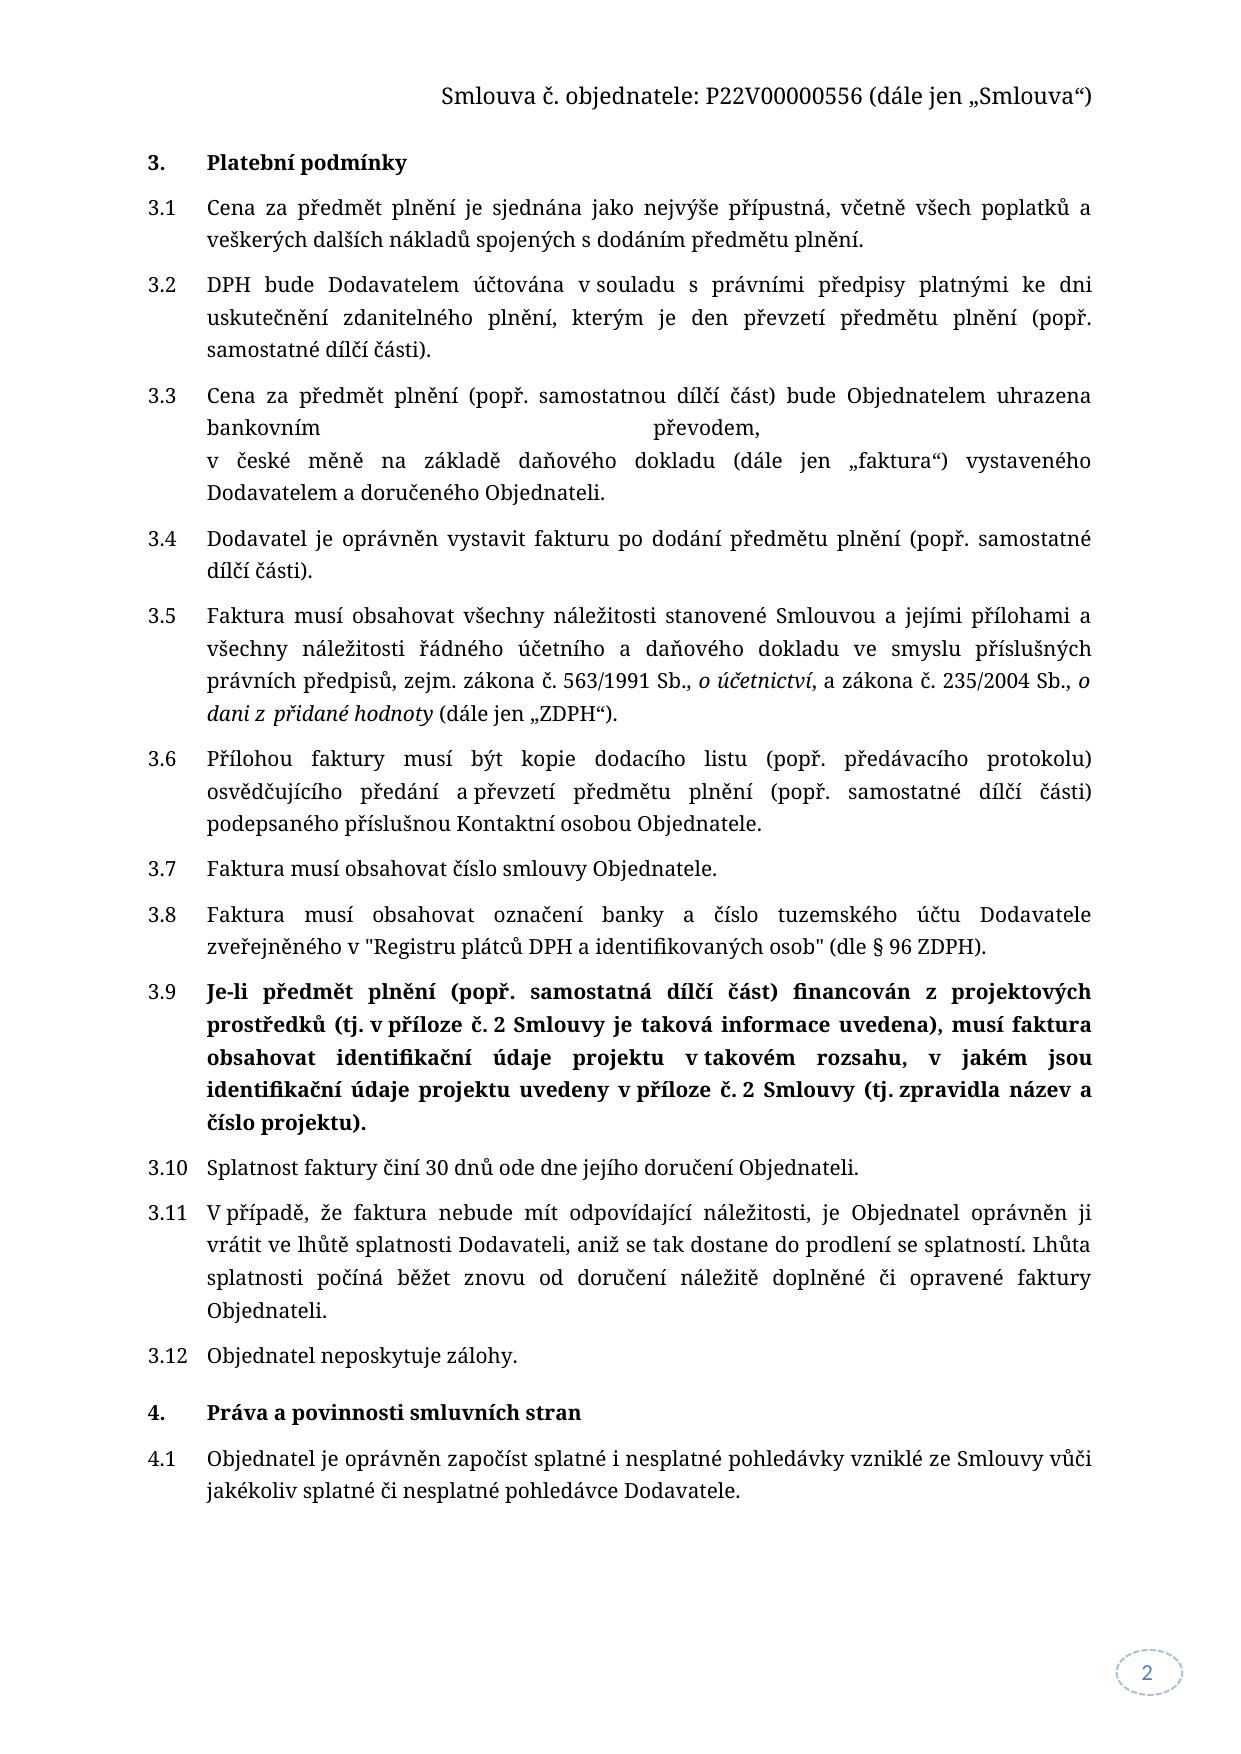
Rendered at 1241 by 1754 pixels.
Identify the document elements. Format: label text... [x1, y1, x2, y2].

list Přílohou faktury musí být kopie dodacího listu (popř. předávacího protokolu) osvědčujícího předání a převzetí předmětu plnění (popř. samostatné dílčí části) podepsaného příslušnou Kontaktní osobou Objednatele. [148, 744, 1093, 838]
list Cena za předmět plnění je sjednána jako nejvýše přípustná, včetně všech poplatků a veškerých dalších nákladů spojených s dodáním předmětu plnění. [148, 193, 1093, 254]
list V případě, že faktura nebude mít odpovídající náležitosti, je Objednatel oprávněn ji vrátit ve lhůtě splatnosti Dodavateli, aniž se tak dostane do prodlení se splatností. Lhůta splatnosti počíná běžet znovu od doručení náležitě doplněné či opravené faktury Objednateli. [148, 1198, 1093, 1324]
list Faktura musí obsahovat číslo smlouvy Objednatele. [148, 854, 1093, 883]
list Objednatel neposkytuje zálohy. [148, 1341, 1093, 1369]
list DPH bude Dodavatelem účtována v souladu s právními předpisy platnými ke dni uskutečnění zdanitelného plnění, kterým je den převzetí předmětu plnění (popř. samostatné dílčí části). [148, 270, 1093, 364]
list Faktura musí obsahovat všechny náležitosti stanovené Smlouvou a jejími přílohami a všechny náležitosti řádného účetního a daňového dokladu ve smyslu příslušných právních předpisů, zejm. zákona č. 563/1991 Sb., o účetnictví, a zákona č. 235/2004 Sb., o dani z přidané hodnoty (dále jen „ZDPH“). [148, 601, 1093, 728]
list Faktura musí obsahovat označení banky a číslo tuzemského účtu Dodavatele zveřejněného v "Registru plátců DPH a identifikovaných osob" (dle § 96 ZDPH). [148, 900, 1093, 961]
list Objednatel je oprávněn započíst splatné i nesplatné pohledávky vzniklé ze Smlouvy vůči jakékoliv splatné či nesplatné pohledávce Dodavatele. [148, 1444, 1093, 1505]
list Práva a povinnosti smluvních stran [148, 1398, 1093, 1427]
list Je-li předmět plnění (popř. samostatná dílčí část) financován z projektových prostředků (tj. v příloze č. 2 Smlouvy je taková informace uvedena), musí faktura obsahovat identifikační údaje projektu v takovém rozsahu, v jakém jsou identifikační údaje projektu uvedeny v příloze č. 2 Smlouvy (tj. zpravidla název a číslo projektu). [148, 977, 1093, 1136]
list Platební podmínky [148, 148, 1093, 176]
list Dodavatel je oprávněn vystavit fakturu po dodání předmětu plnění (popř. samostatné dílčí části). [148, 524, 1093, 585]
list Splatnost faktury činí 30 dnů ode dne jejího doručení Objednateli. [148, 1153, 1093, 1181]
list Cena za předmět plnění (popř. samostatnou dílčí část) bude Objednatelem uhrazena bankovním převodem, v české měně na základě daňového dokladu (dále jen „faktura“) vystaveného Dodavatelem a doručeného Objednateli. [148, 381, 1093, 507]
